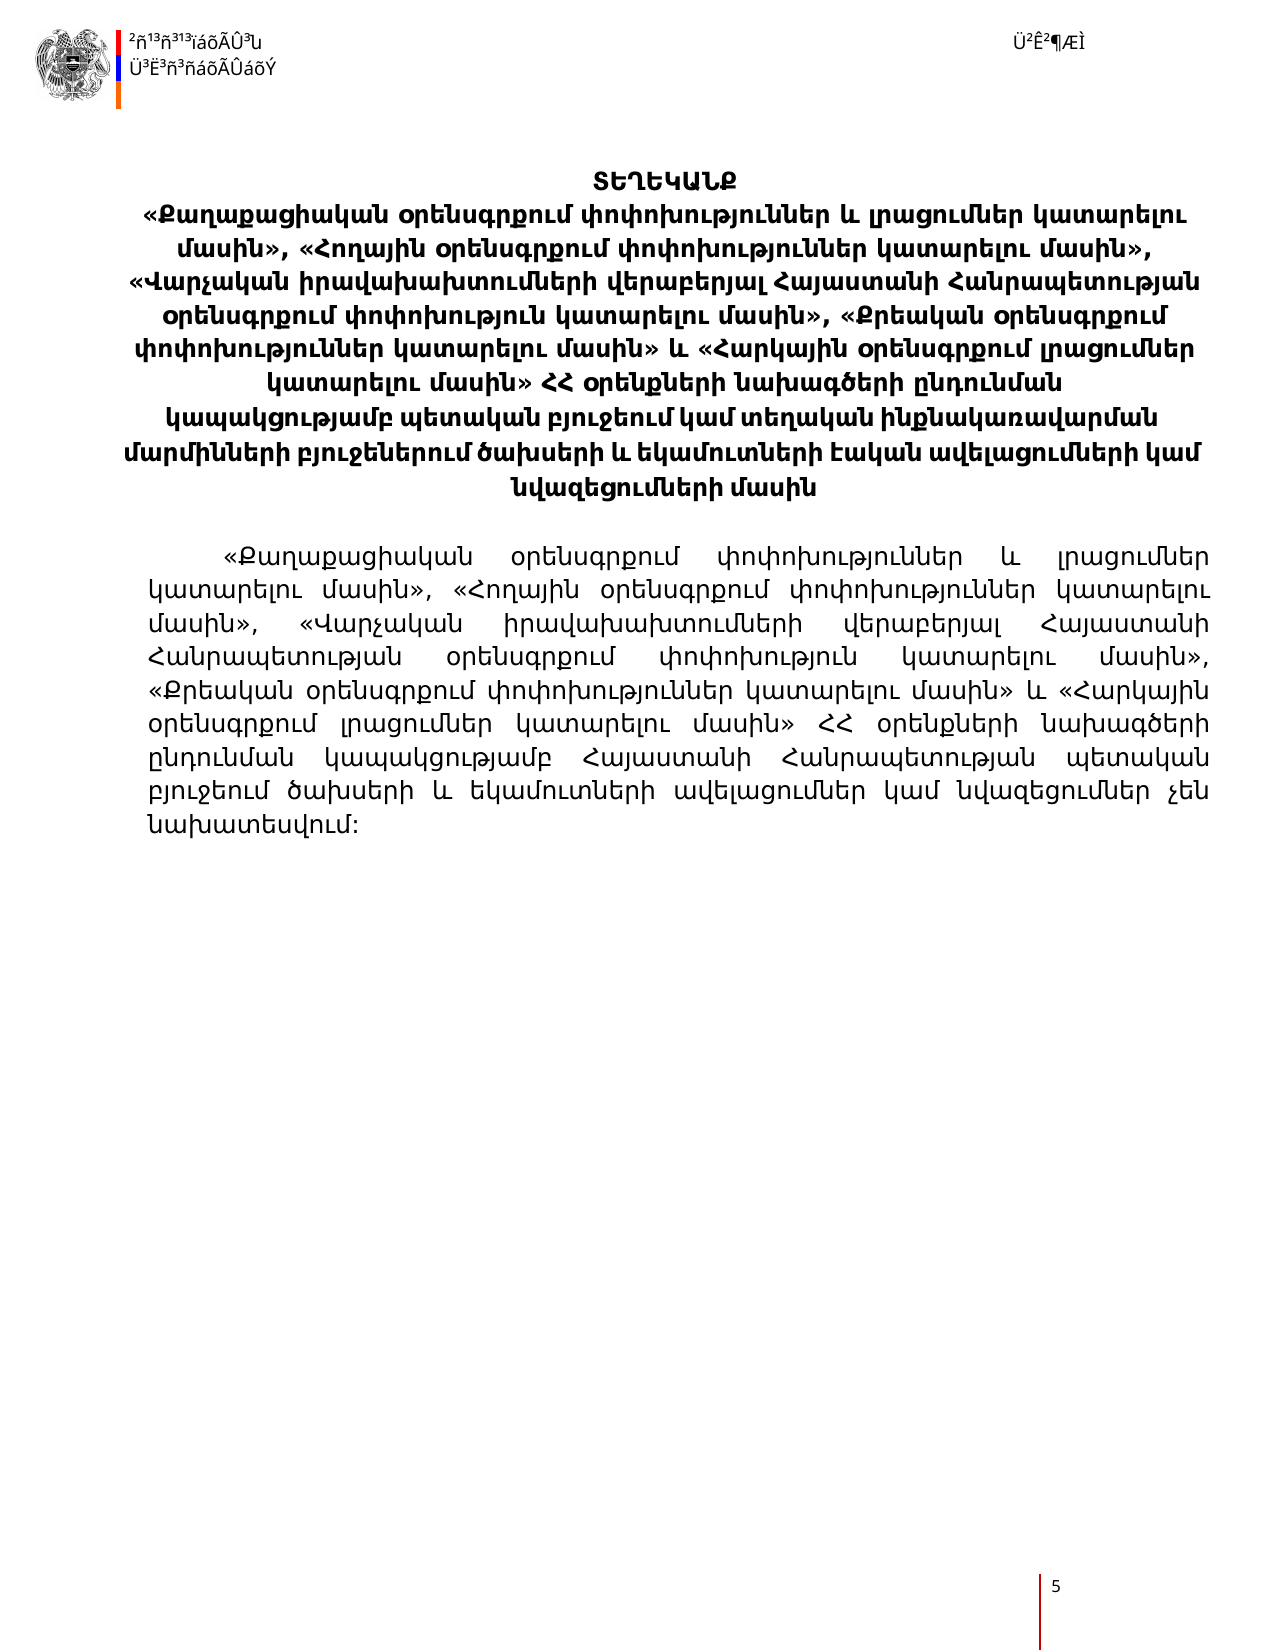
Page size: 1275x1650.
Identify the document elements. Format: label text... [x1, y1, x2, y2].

text ՏԵՂԵԿԱՆՔ [118, 167, 1211, 196]
text «Քաղաքացիական օրենսգրքում փոփոխություններ և լրացումներ կատարելու մասին», «Հողային օրենսգրքում փոփոխություններ կատարելու մասին», «Վարչական իրավախախտումների վերաբերյալ Հայաստանի Հանրապետության օրենսգրքում փոփոխություն կատարելու մասին», «Քրեական օրենսգրքում փոփոխություններ կատարելու մասին» և «Հարկային օրենսգրքում լրացումներ կատարելու մասին» ՀՀ օրենքների նախագծերի ընդունման կապակցությամբ Հայաստանի Հանրապետության պետական բյուջեում ծախսերի և եկամուտների ավելացումներ կամ նվազեցումներ չեն նախատեսվում: [148, 542, 1211, 839]
text նվազեցումների մասին [118, 472, 1211, 502]
picture [35, 28, 111, 101]
text մարմինների բյուջեներում ծախսերի և եկամուտների էական ավելացումների կամ [118, 437, 1211, 467]
text «Քաղաքացիական օրենսգրքում փոփոխություններ և լրացումներ կատարելու մասին», «Հողային օրենսգրքում փոփոխություններ կատարելու մասին», «Վարչական իրավախախտումների վերաբերյալ Հայաստանի Հանրապետության օրենսգրքում փոփոխություն կատարելու մասին», «Քրեական օրենսգրքում փոփոխություններ կատարելու մասին» և «Հարկային օրենսգրքում լրացումներ կատարելու մասին» ՀՀ օրենքների նախագծերի ընդունման կապակցությամբ պետական բյուջեում կամ տեղական ինքնակառավարման [118, 200, 1211, 432]
